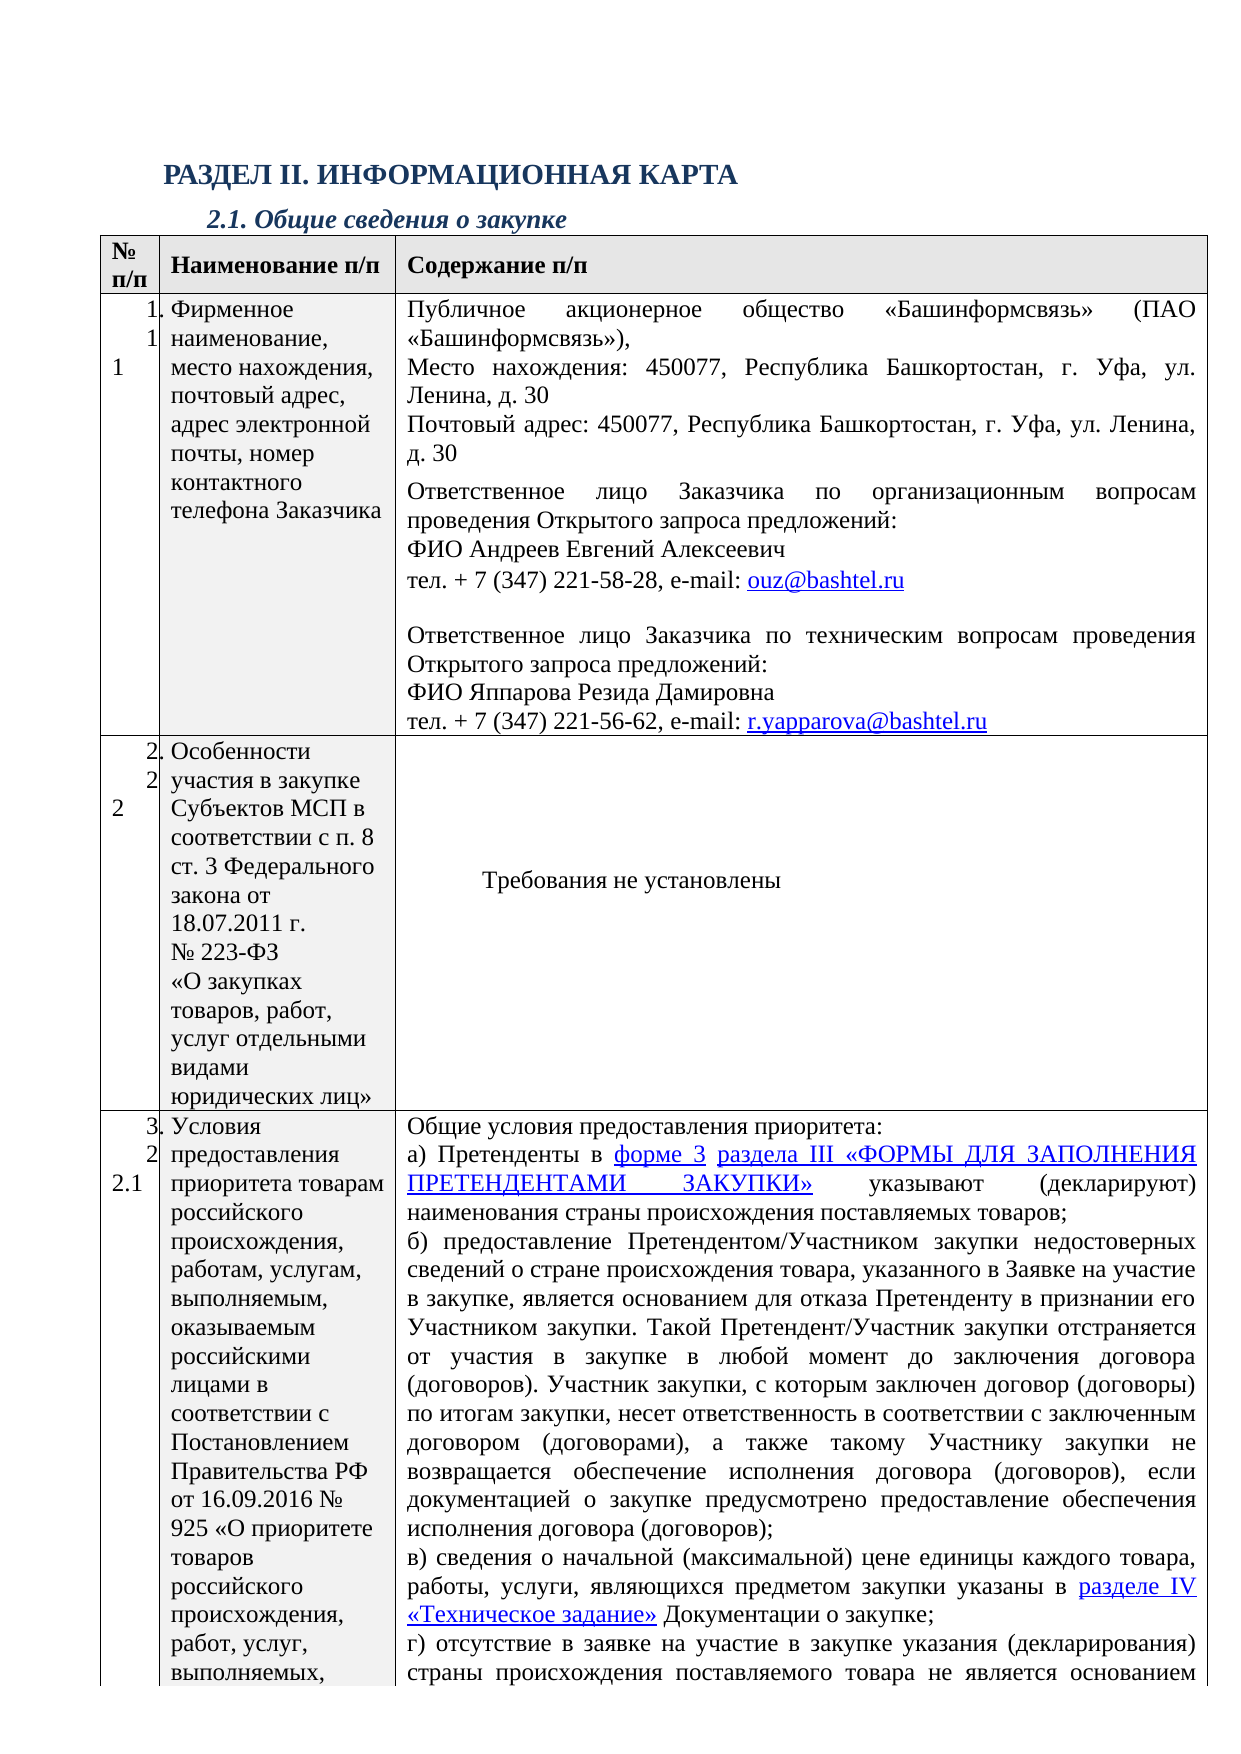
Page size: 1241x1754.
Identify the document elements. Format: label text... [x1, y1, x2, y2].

table_cell Публичное акционерное общество «Башинформсвязь» (ПАО «Башинформсвязь»), Место нахождения: 450077, Республика Башкортостан, г. Уфа, ул. Ленина, д. 30 Почтовый адрес: 450077, Республика Башкортостан, г. Уфа, ул. Ленина, д. 30 Ответственное лицо Заказчика по организационным вопросам проведения Открытого запроса предложений: ФИО Андреев Евгений Алексеевич тел. + 7 (347) 221-58-28, e-mail: ouz@bashtel.ru Ответственное лицо Заказчика по техническим вопросам проведения Открытого запроса предложений: ФИО Яппарова Резида Дамировна тел. + 7 (347) 221-56-62, e-mail: r.yapparova@bashtel.ru [396, 294, 1207, 735]
table_cell Требования не установлены [396, 736, 1207, 1110]
table_cell Особенности участия в закупке Субъектов МСП в соответствии с п. 8 ст. 3 Федерального закона от 18.07.2011 г. № 223-ФЗ «О закупках товаров, работ, услуг отдельными видами юридических лиц» [160, 736, 395, 1110]
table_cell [160, 1111, 395, 1686]
text 2.1. Общие сведения о закупке [207, 203, 1181, 235]
table_cell 2 2 [101, 736, 159, 1110]
table_header Наименование п/п [160, 236, 395, 293]
table_header № п/п [101, 236, 159, 293]
table_cell 2 2.1 [101, 1111, 159, 1686]
table_cell 1 1 [101, 294, 159, 735]
text РАЗДЕЛ II. ИНФОРМАЦИОННАЯ КАРТА [163, 157, 1181, 191]
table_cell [396, 1111, 1207, 1686]
table_cell Фирменное наименование, место нахождения, почтовый адрес, адрес электронной почты, номер контактного телефона Заказчика [160, 294, 395, 735]
table_header Содержание п/п [396, 236, 1207, 293]
